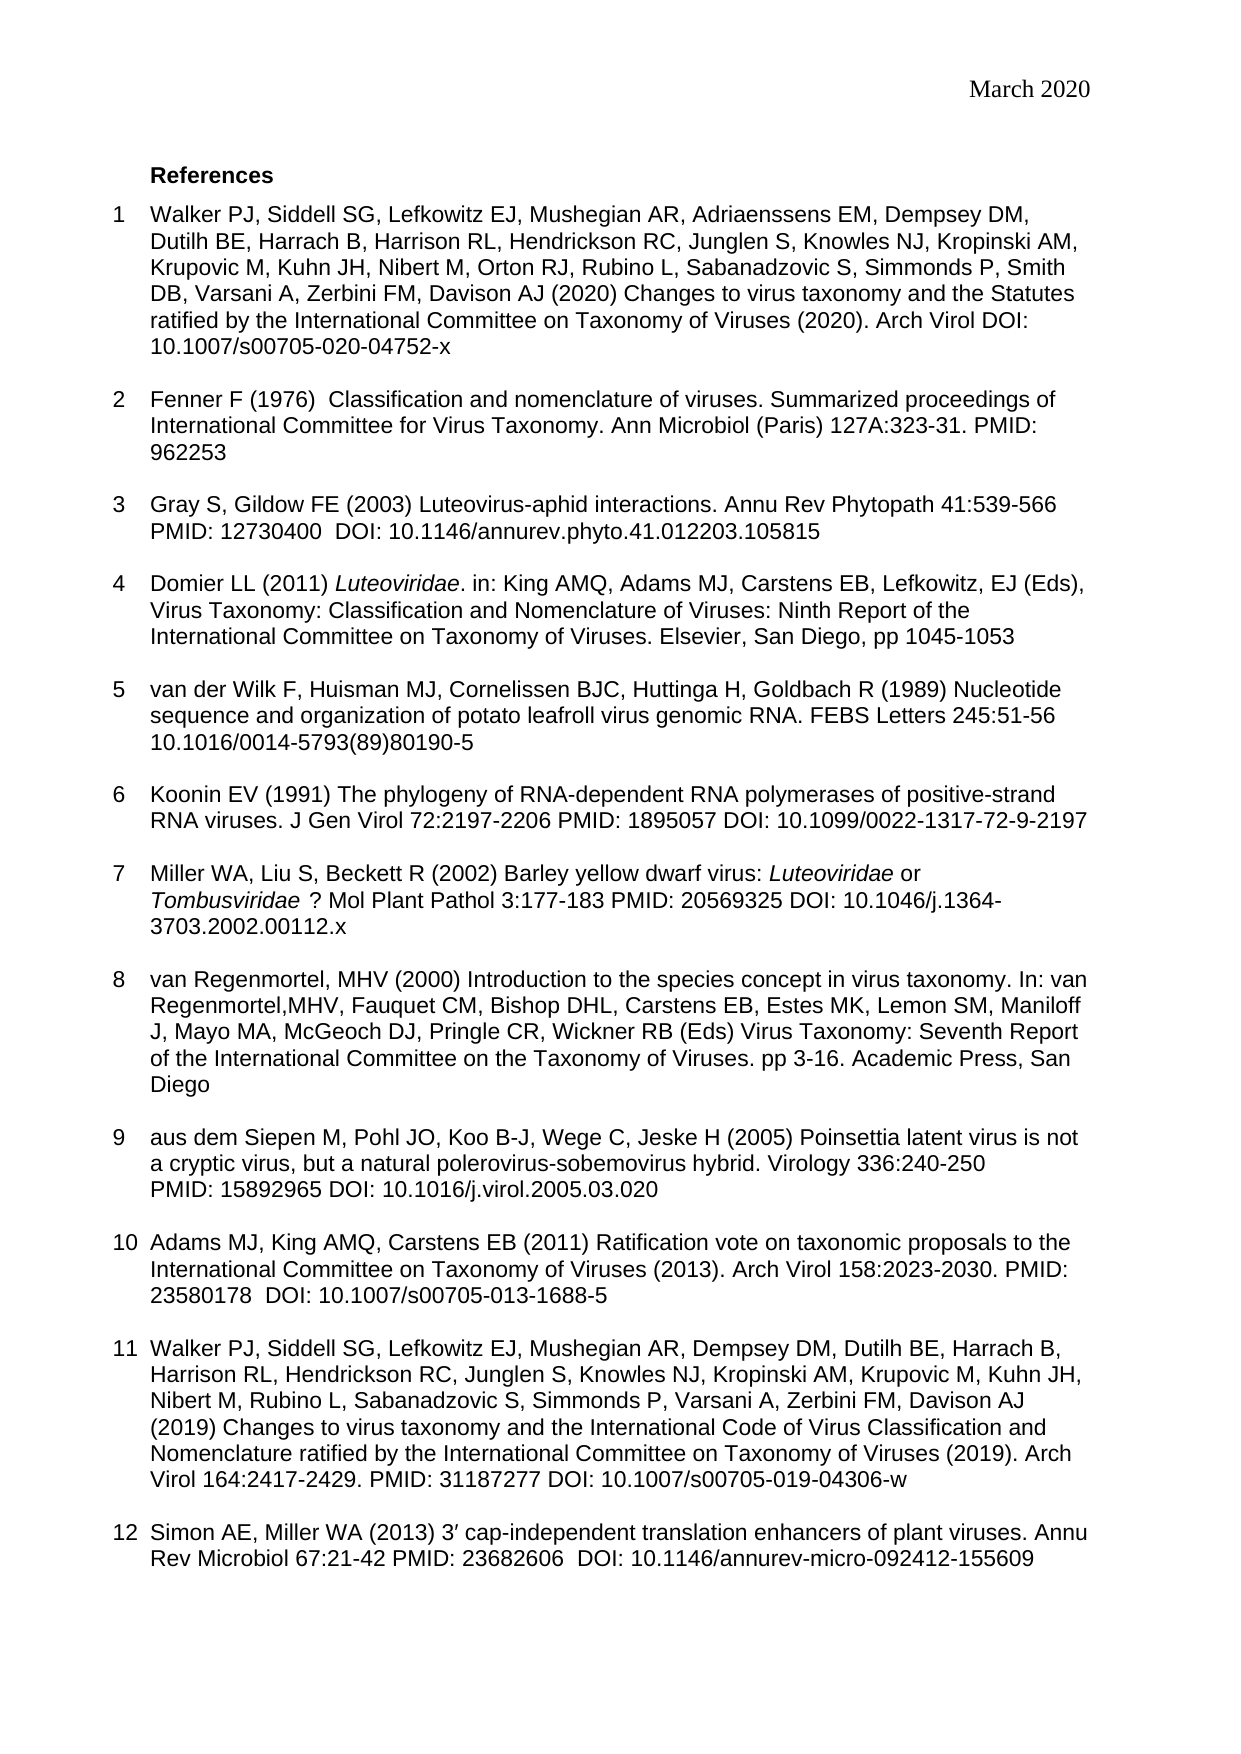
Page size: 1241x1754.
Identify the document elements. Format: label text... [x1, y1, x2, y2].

text 7 Miller WA, Liu S, Beckett R (2002) Barley yellow dwarf virus: Luteoviridae or Tombusviridae ? Mol Plant Pathol 3:177-183 PMID: 20569325 DOI: 10.1046/j.1364-3703.2002.00112.x [112, 860, 1090, 939]
text 12 Simon AE, Miller WA (2013) 3′ cap-independent translation enhancers of plant viruses. Annu Rev Microbiol 67:21-42 PMID: 23682606 DOI: 10.1146/annurev-micro-092412-155609 [112, 1519, 1090, 1572]
text References [150, 162, 1090, 189]
text 1 Walker PJ, Siddell SG, Lefkowitz EJ, Mushegian AR, Adriaenssens EM, Dempsey DM, Dutilh BE, Harrach B, Harrison RL, Hendrickson RC, Junglen S, Knowles NJ, Kropinski AM, Krupovic M, Kuhn JH, Nibert M, Orton RJ, Rubino L, Sabanadzovic S, Simmonds P, Smith DB, Varsani A, Zerbini FM, Davison AJ (2020) Changes to virus taxonomy and the Statutes ratified by the International Committee on Taxonomy of Viruses (2020). Arch Virol DOI: 10.1007/s00705-020-04752-x [112, 201, 1090, 359]
text 4 Domier LL (2011) Luteoviridae. in: King AMQ, Adams MJ, Carstens EB, Lefkowitz, EJ (Eds), Virus Taxonomy: Classification and Nomenclature of Viruses: Ninth Report of the International Committee on Taxonomy of Viruses. Elsevier, San Diego, pp 1045-1053 [112, 570, 1090, 649]
text 5 van der Wilk F, Huisman MJ, Cornelissen BJC, Huttinga H, Goldbach R (1989) Nucleotide sequence and organization of potato leafroll virus genomic RNA. FEBS Letters 245:51-56 10.1016/0014-5793(89)80190-5 [112, 676, 1090, 755]
text 6 Koonin EV (1991) The phylogeny of RNA-dependent RNA polymerases of positive-strand RNA viruses. J Gen Virol 72:2197-2206 PMID: 1895057 DOI: 10.1099/0022-1317-72-9-2197 [112, 781, 1090, 834]
text 11 Walker PJ, Siddell SG, Lefkowitz EJ, Mushegian AR, Dempsey DM, Dutilh BE, Harrach B, Harrison RL, Hendrickson RC, Junglen S, Knowles NJ, Kropinski AM, Krupovic M, Kuhn JH, Nibert M, Rubino L, Sabanadzovic S, Simmonds P, Varsani A, Zerbini FM, Davison AJ (2019) Changes to virus taxonomy and the International Code of Virus Classification and Nomenclature ratified by the International Committee on Taxonomy of Viruses (2019). Arch Virol 164:2417-2429. PMID: 31187277 DOI: 10.1007/s00705-019-04306-w [112, 1334, 1090, 1493]
text 10 Adams MJ, King AMQ, Carstens EB (2011) Ratification vote on taxonomic proposals to the International Committee on Taxonomy of Viruses (2013). Arch Virol 158:2023-2030. PMID: 23580178 DOI: 10.1007/s00705-013-1688-5 [112, 1229, 1090, 1308]
text 3 Gray S, Gildow FE (2003) Luteovirus-aphid interactions. Annu Rev Phytopath 41:539-566 PMID: 12730400 DOI: 10.1146/annurev.phyto.41.012203.105815 [112, 491, 1090, 544]
text 9 aus dem Siepen M, Pohl JO, Koo B-J, Wege C, Jeske H (2005) Poinsettia latent virus is not a cryptic virus, but a natural polerovirus-sobemovirus hybrid. Virology 336:240-250 [112, 1124, 1090, 1176]
text 8 van Regenmortel, MHV (2000) Introduction to the species concept in virus taxonomy. In: van Regenmortel,MHV, Fauquet CM, Bishop DHL, Carstens EB, Estes MK, Lemon SM, Maniloff J, Mayo MA, McGeoch DJ, Pringle CR, Wickner RB (Eds) Virus Taxonomy: Seventh Report of the International Committee on the Taxonomy of Viruses. pp 3-16. Academic Press, San Diego [112, 966, 1090, 1097]
text PMID: 15892965 DOI: 10.1016/j.virol.2005.03.020 [112, 1176, 1090, 1203]
text 2 Fenner F (1976) Classification and nomenclature of viruses. Summarized proceedings of International Committee for Virus Taxonomy. Ann Microbiol (Paris) 127A:323-31. PMID: 962253 [112, 386, 1090, 465]
